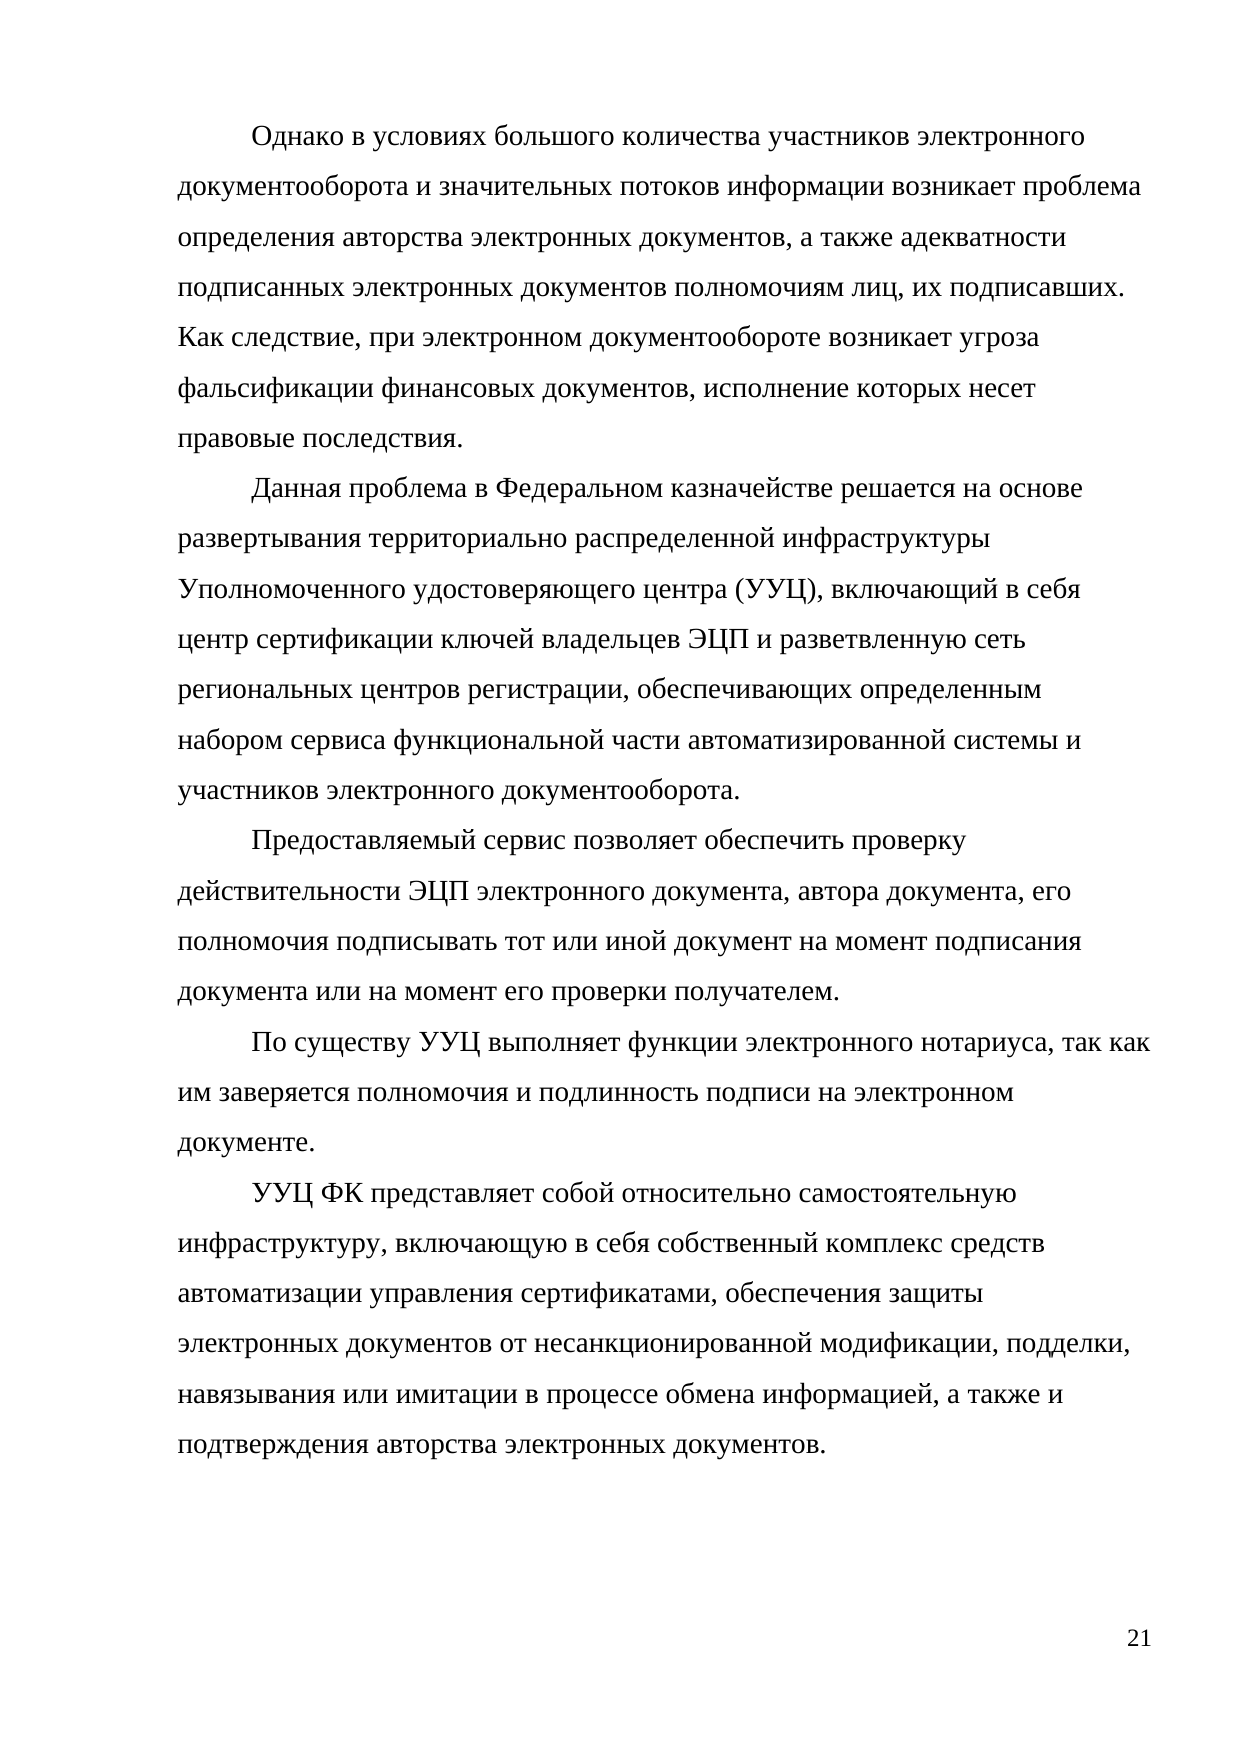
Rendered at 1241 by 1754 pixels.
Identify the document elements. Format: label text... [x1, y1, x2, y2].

text Данная проблема в Федеральном казначействе решается на основе развертывания территориально распределенной инфраструктуры Уполномоченного удостоверяющего центра (УУЦ), включающий в себя центр сертификации ключей владельцев ЭЦП и разветвленную сеть региональных центров регистрации, обеспечивающих определенным набором сервиса функциональной части автоматизированной системы и участников электронного документооборота. [177, 470, 1152, 806]
text Однако в условиях большого количества участников электронного документооборота и значительных потоков информации возникает проблема определения авторства электронных документов, а также адекватности подписанных электронных документов полномочиям лиц, их подписавших. Как следствие, при электронном документообороте возникает угроза фальсификации финансовых документов, исполнение которых несет правовые последствия. [177, 118, 1152, 453]
text Предоставляемый сервис позволяет обеспечить проверку действительности ЭЦП электронного документа, автора документа, его полномочия подписывать тот или иной документ на момент подписания документа или на момент его проверки получателем. [177, 822, 1152, 1007]
text УУЦ ФК представляет собой относительно самостоятельную инфраструктуру, включающую в себя собственный комплекс средств автоматизации управления сертификатами, обеспечения защиты электронных документов от несанкционированной модификации, подделки, навязывания или имитации в процессе обмена информацией, а также и подтверждения авторства электронных документов. [177, 1175, 1152, 1460]
text По существу УУЦ выполняет функции электронного нотариуса, так как им заверяется полномочия и подлинность подписи на электронном документе. [177, 1024, 1152, 1158]
